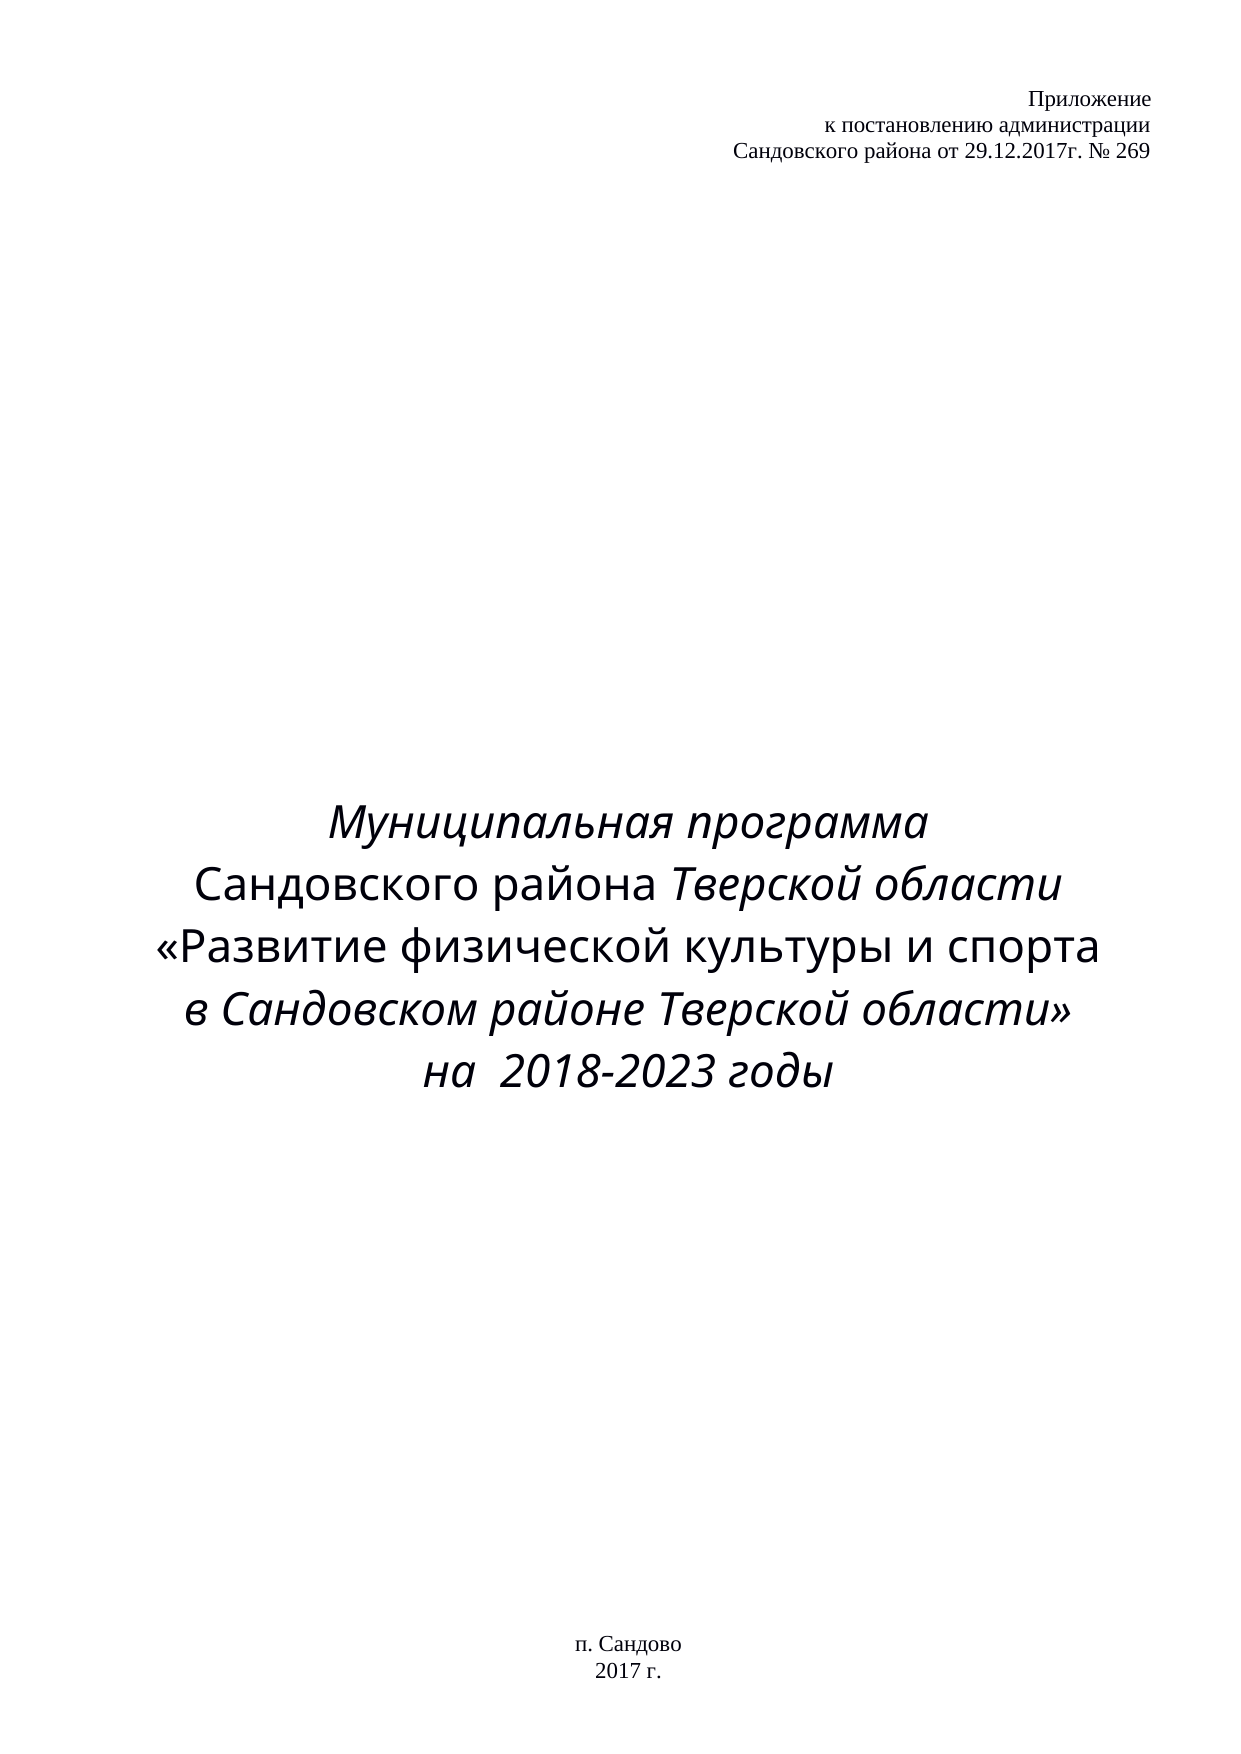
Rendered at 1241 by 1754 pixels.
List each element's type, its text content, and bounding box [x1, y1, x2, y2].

text «Развитие физической культуры и спорта [105, 914, 1152, 976]
text Муниципальная программа [105, 789, 1152, 851]
text Приложение [105, 85, 1152, 111]
text 2017 г. [105, 1657, 1152, 1683]
text п. Сандово [105, 1631, 1152, 1657]
text Сандовского района Тверской области [105, 851, 1152, 914]
text в Сандовском районе Тверской области» [105, 976, 1152, 1039]
text Сандовского района от 29.12.2017г. № 269 [105, 137, 1152, 164]
text на 2018-2023 годы [105, 1039, 1152, 1101]
text к постановлению администрации [105, 111, 1152, 137]
